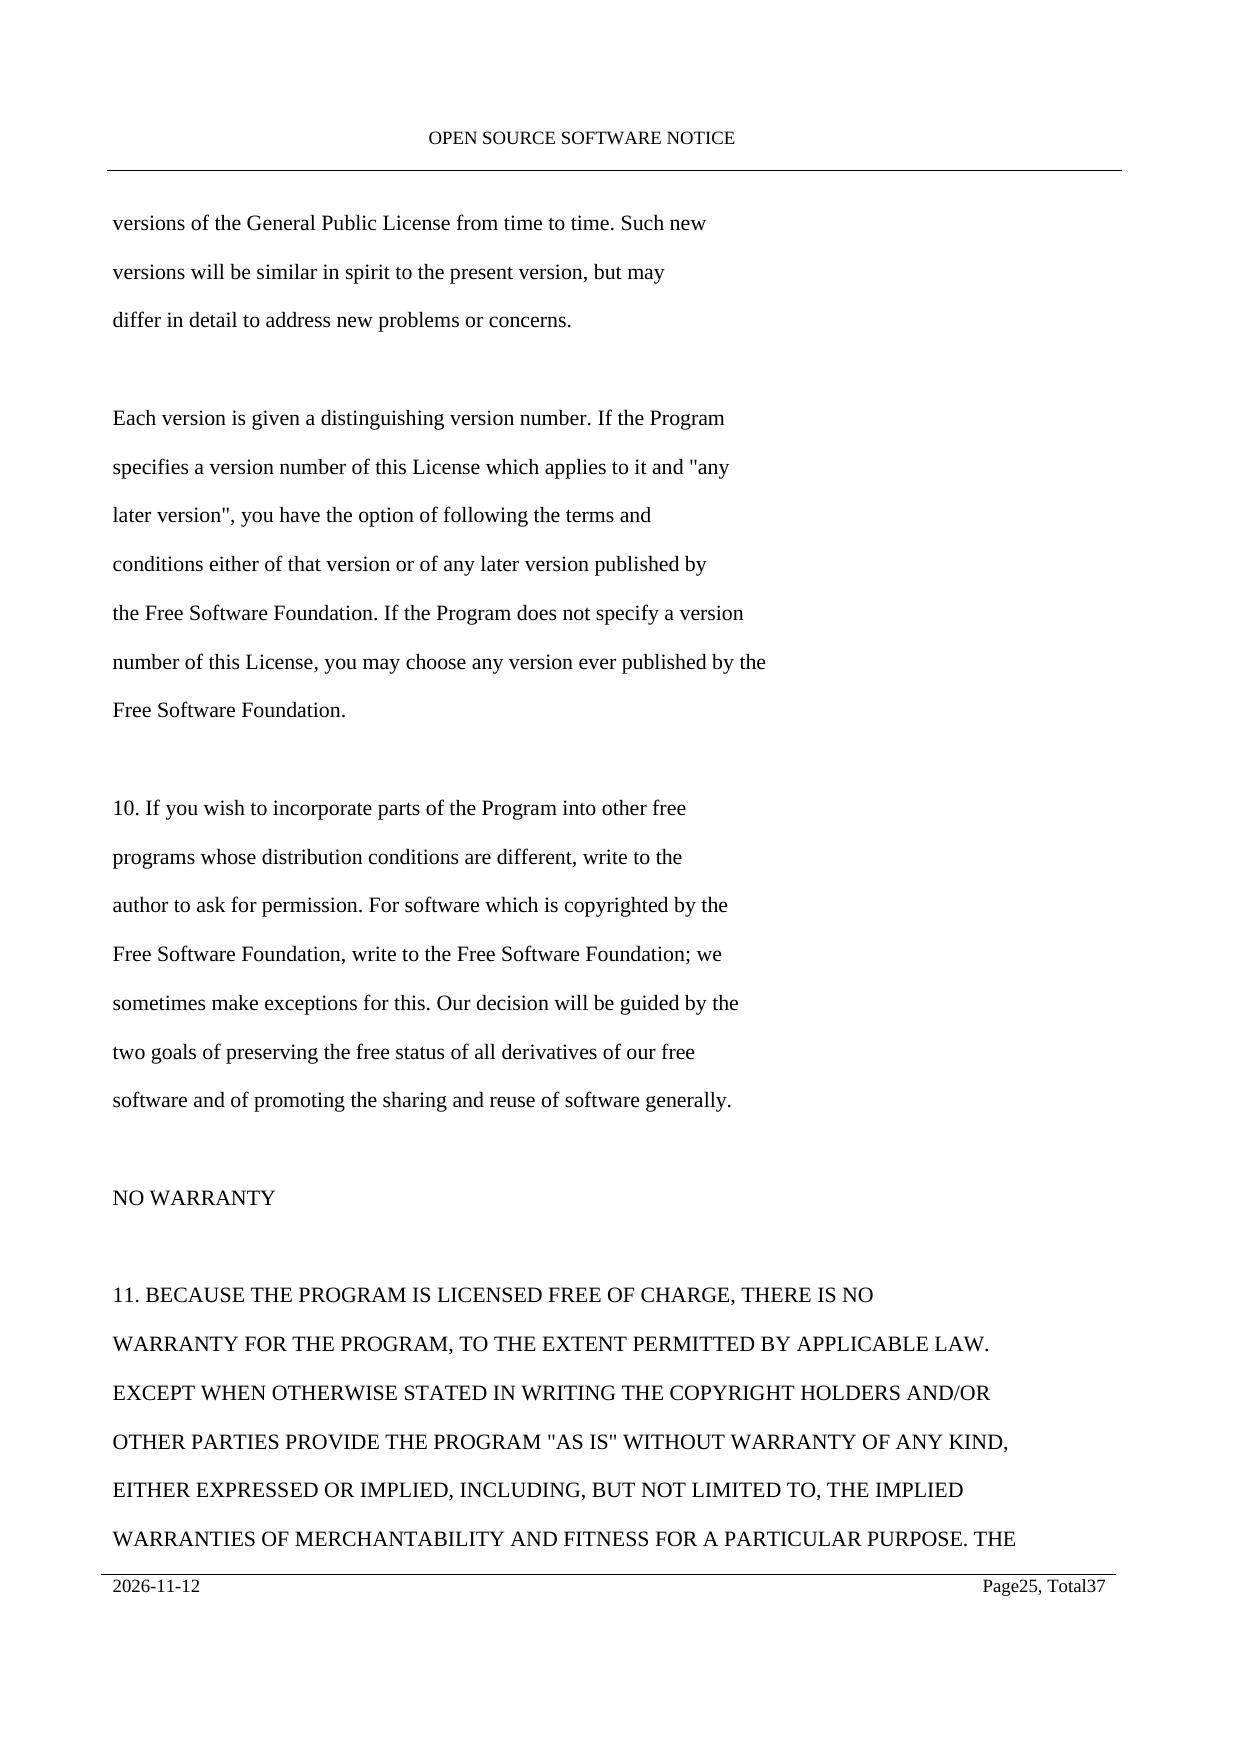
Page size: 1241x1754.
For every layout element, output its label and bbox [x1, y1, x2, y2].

text [112, 206, 1128, 1555]
